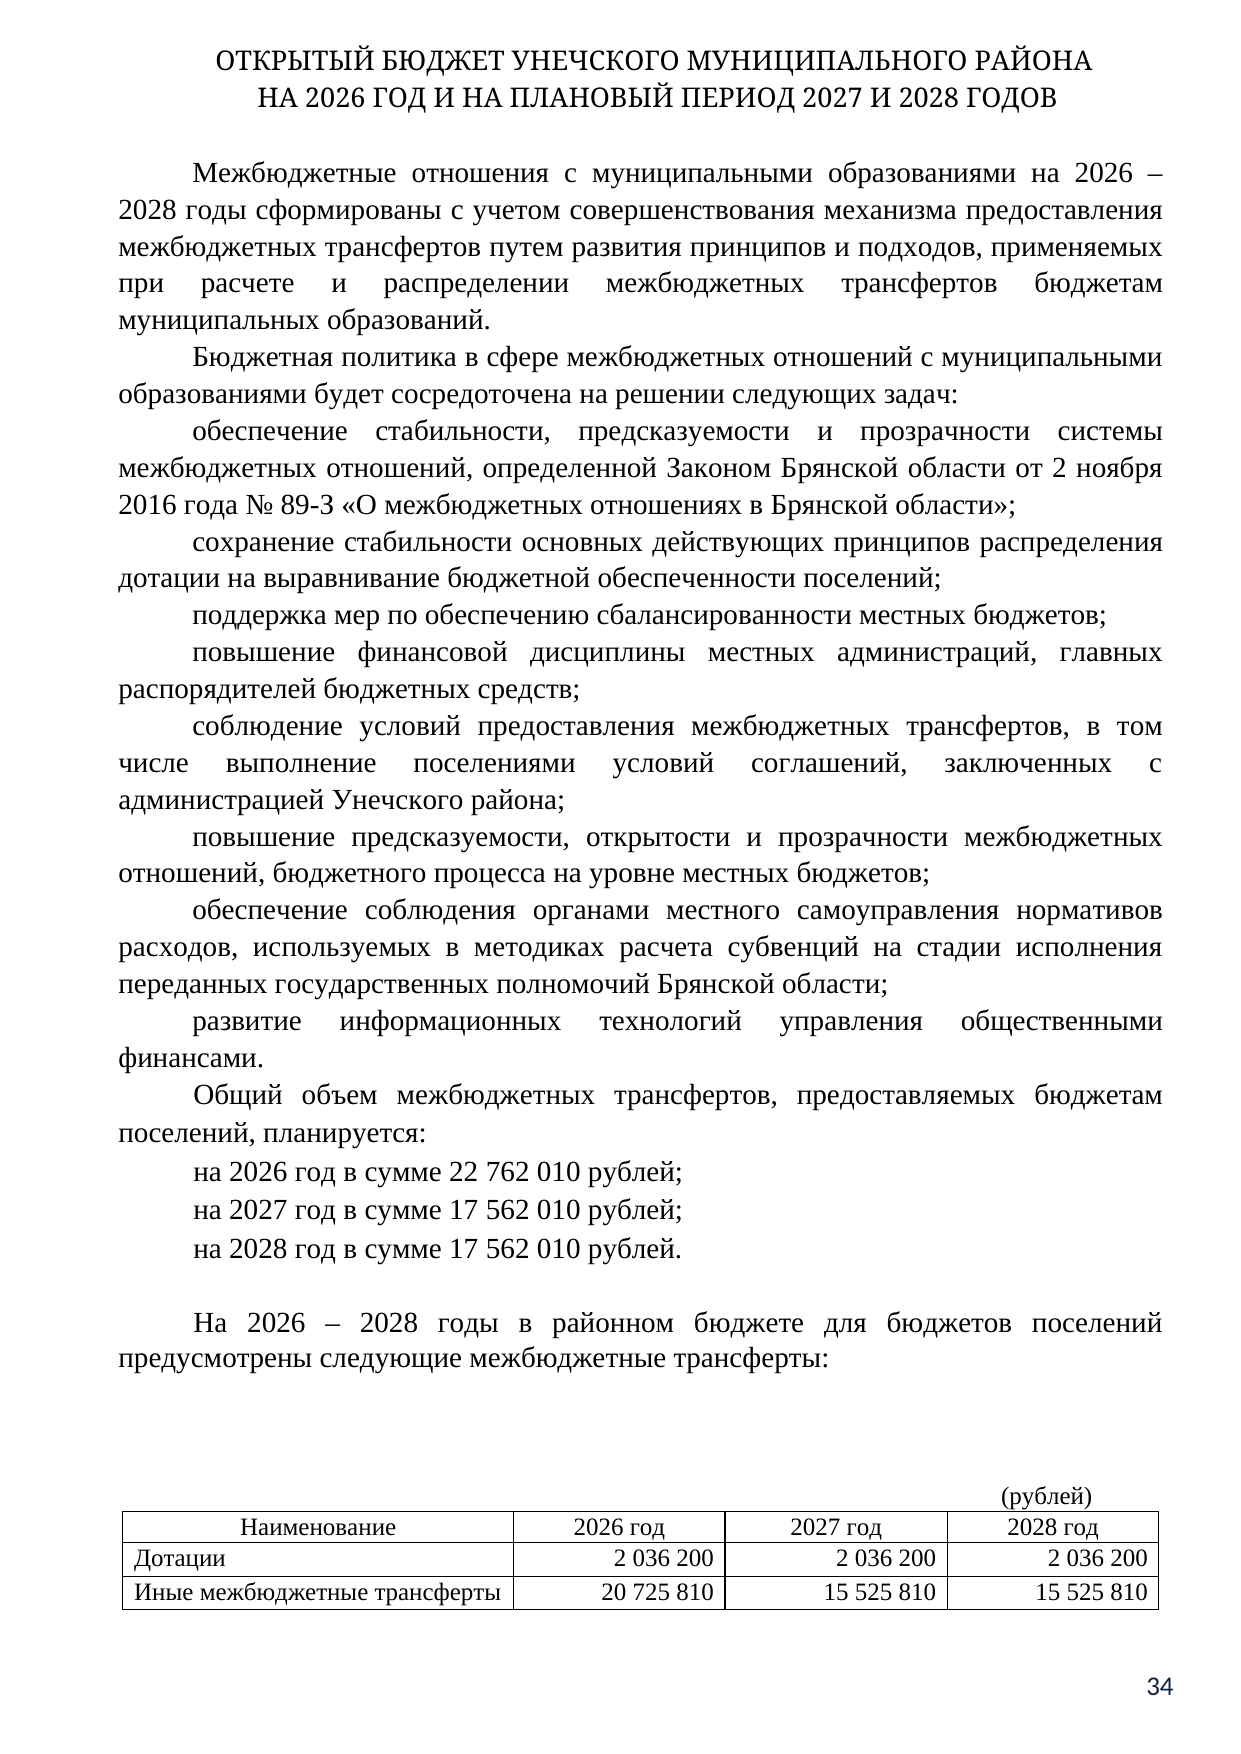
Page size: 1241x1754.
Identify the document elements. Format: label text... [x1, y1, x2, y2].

text поддержка мер по обеспечению сбалансированности местных бюджетов; [118, 597, 1163, 631]
table_cell 2 036 200 [514, 1543, 724, 1576]
table_cell 15 525 810 [948, 1577, 1158, 1609]
table_header 2026 год [514, 1512, 724, 1542]
table_header 2028 год [948, 1512, 1158, 1542]
text обеспечение стабильности, предсказуемости и прозрачности системы межбюджетных отношений, определенной Законом Брянской области от 2 ноября 2016 года № 89-З «О межбюджетных отношениях в Брянской области»; [118, 413, 1163, 520]
text соблюдение условий предоставления межбюджетных трансфертов, в том числе выполнение поселениями условий соглашений, заключенных с администрацией Унечского района; [118, 708, 1163, 815]
text Бюджетная политика в сфере межбюджетных отношений с муниципальными образованиями будет сосредоточена на решении следующих задач: [118, 339, 1163, 410]
table_cell 2 036 200 [948, 1543, 1158, 1576]
text (рублей) [854, 1481, 1163, 1509]
text сохранение стабильности основных действующих принципов распределения дотации на выравнивание бюджетной обеспеченности поселений; [118, 524, 1163, 594]
text повышение финансовой дисциплины местных администраций, главных распорядителей бюджетных средств; [118, 634, 1163, 705]
text обеспечение соблюдения органами местного самоуправления нормативов расходов, используемых в методиках расчета субвенций на стадии исполнения переданных государственных полномочий Брянской области; [118, 892, 1163, 1000]
text на 2028 год в сумме 17 562 010 рублей. [118, 1231, 1163, 1264]
table_cell Иные межбюджетные трансферты [123, 1577, 513, 1609]
table_cell 15 525 810 [726, 1577, 947, 1609]
text повышение предсказуемости, открытости и прозрачности межбюджетных отношений, бюджетного процесса на уровне местных бюджетов; [118, 819, 1163, 889]
text На 2026 – 2028 годы в районном бюджете для бюджетов поселений предусмотрены следующие межбюджетные трансферты: [118, 1305, 1163, 1373]
text на 2027 год в сумме 17 562 010 рублей; [118, 1192, 1163, 1226]
table_header Наименование [123, 1512, 513, 1542]
text развитие информационных технологий управления общественными финансами. [118, 1003, 1163, 1073]
text Межбюджетные отношения с муниципальными образованиями на 2026 – 2028 годы сформированы с учетом совершенствования механизма предоставления межбюджетных трансфертов путем развития принципов и подходов, применяемых при расчете и распределении межбюджетных трансфертов бюджетам муниципальных образований. [118, 155, 1163, 336]
table_cell 20 725 810 [514, 1577, 724, 1609]
table_cell Дотации [123, 1543, 513, 1576]
table_cell 2 036 200 [726, 1543, 947, 1576]
text Общий объем межбюджетных трансфертов, предоставляемых бюджетам поселений, планируется: [118, 1077, 1163, 1149]
text на 2026 год в сумме 22 762 010 рублей; [118, 1154, 1163, 1187]
table_header 2027 год [726, 1512, 947, 1542]
